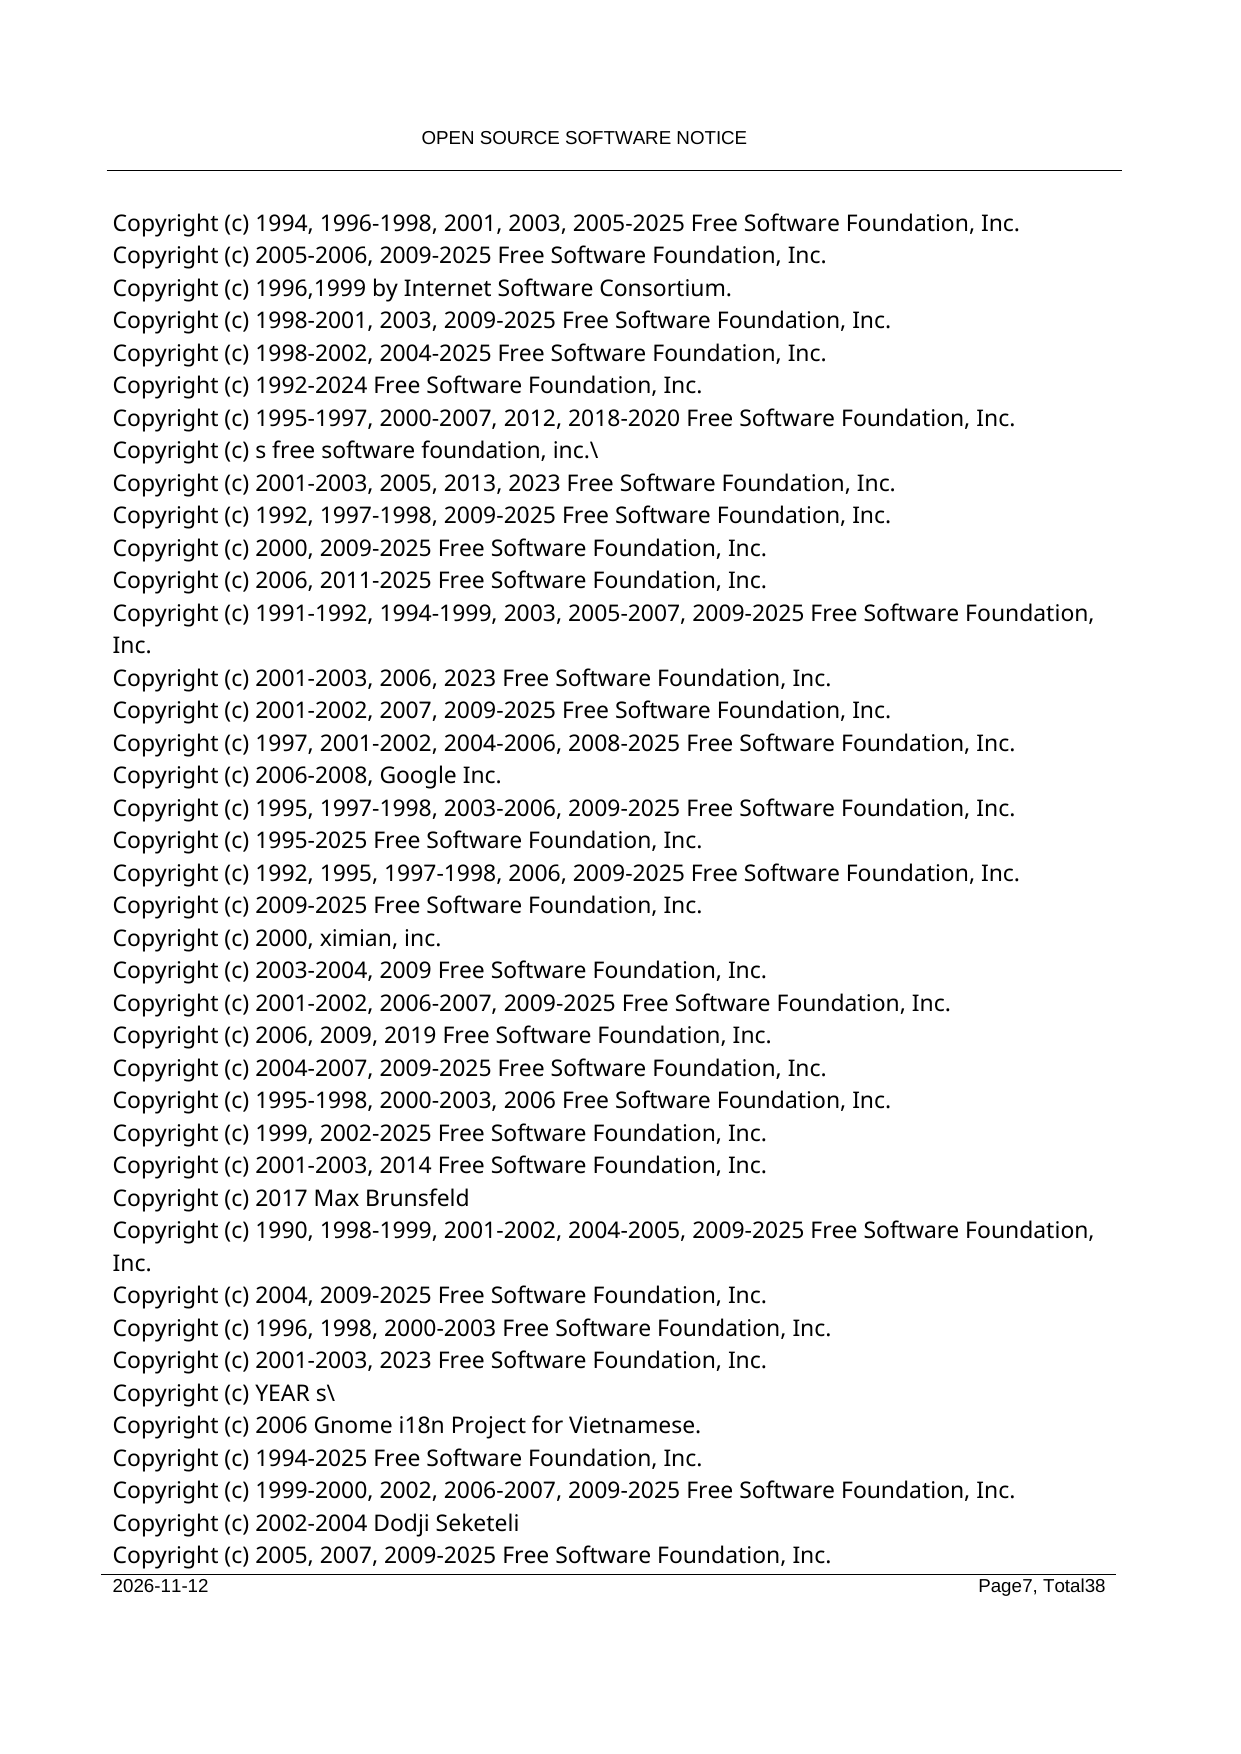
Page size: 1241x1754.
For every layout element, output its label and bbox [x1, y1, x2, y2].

text [112, 206, 1128, 1571]
